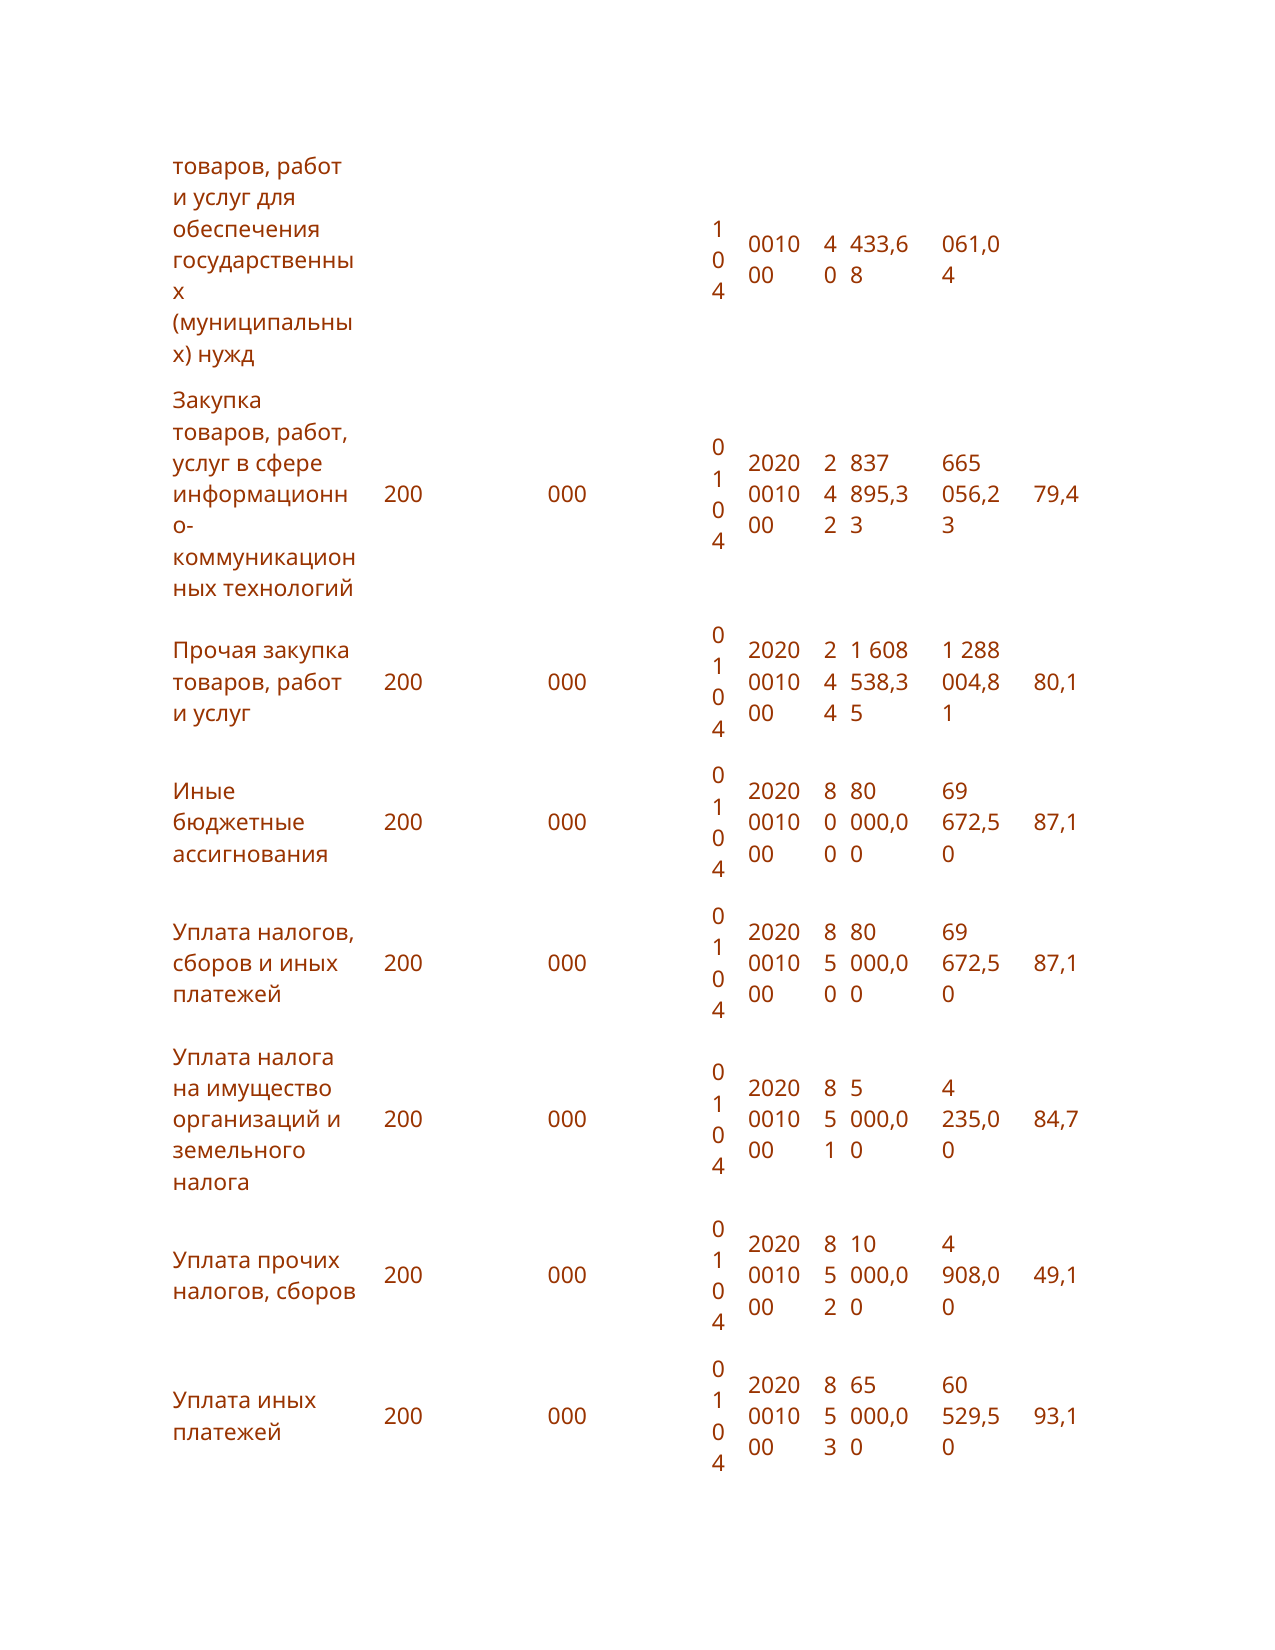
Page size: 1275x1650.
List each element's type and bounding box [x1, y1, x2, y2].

table_cell [150, 150, 1125, 1494]
